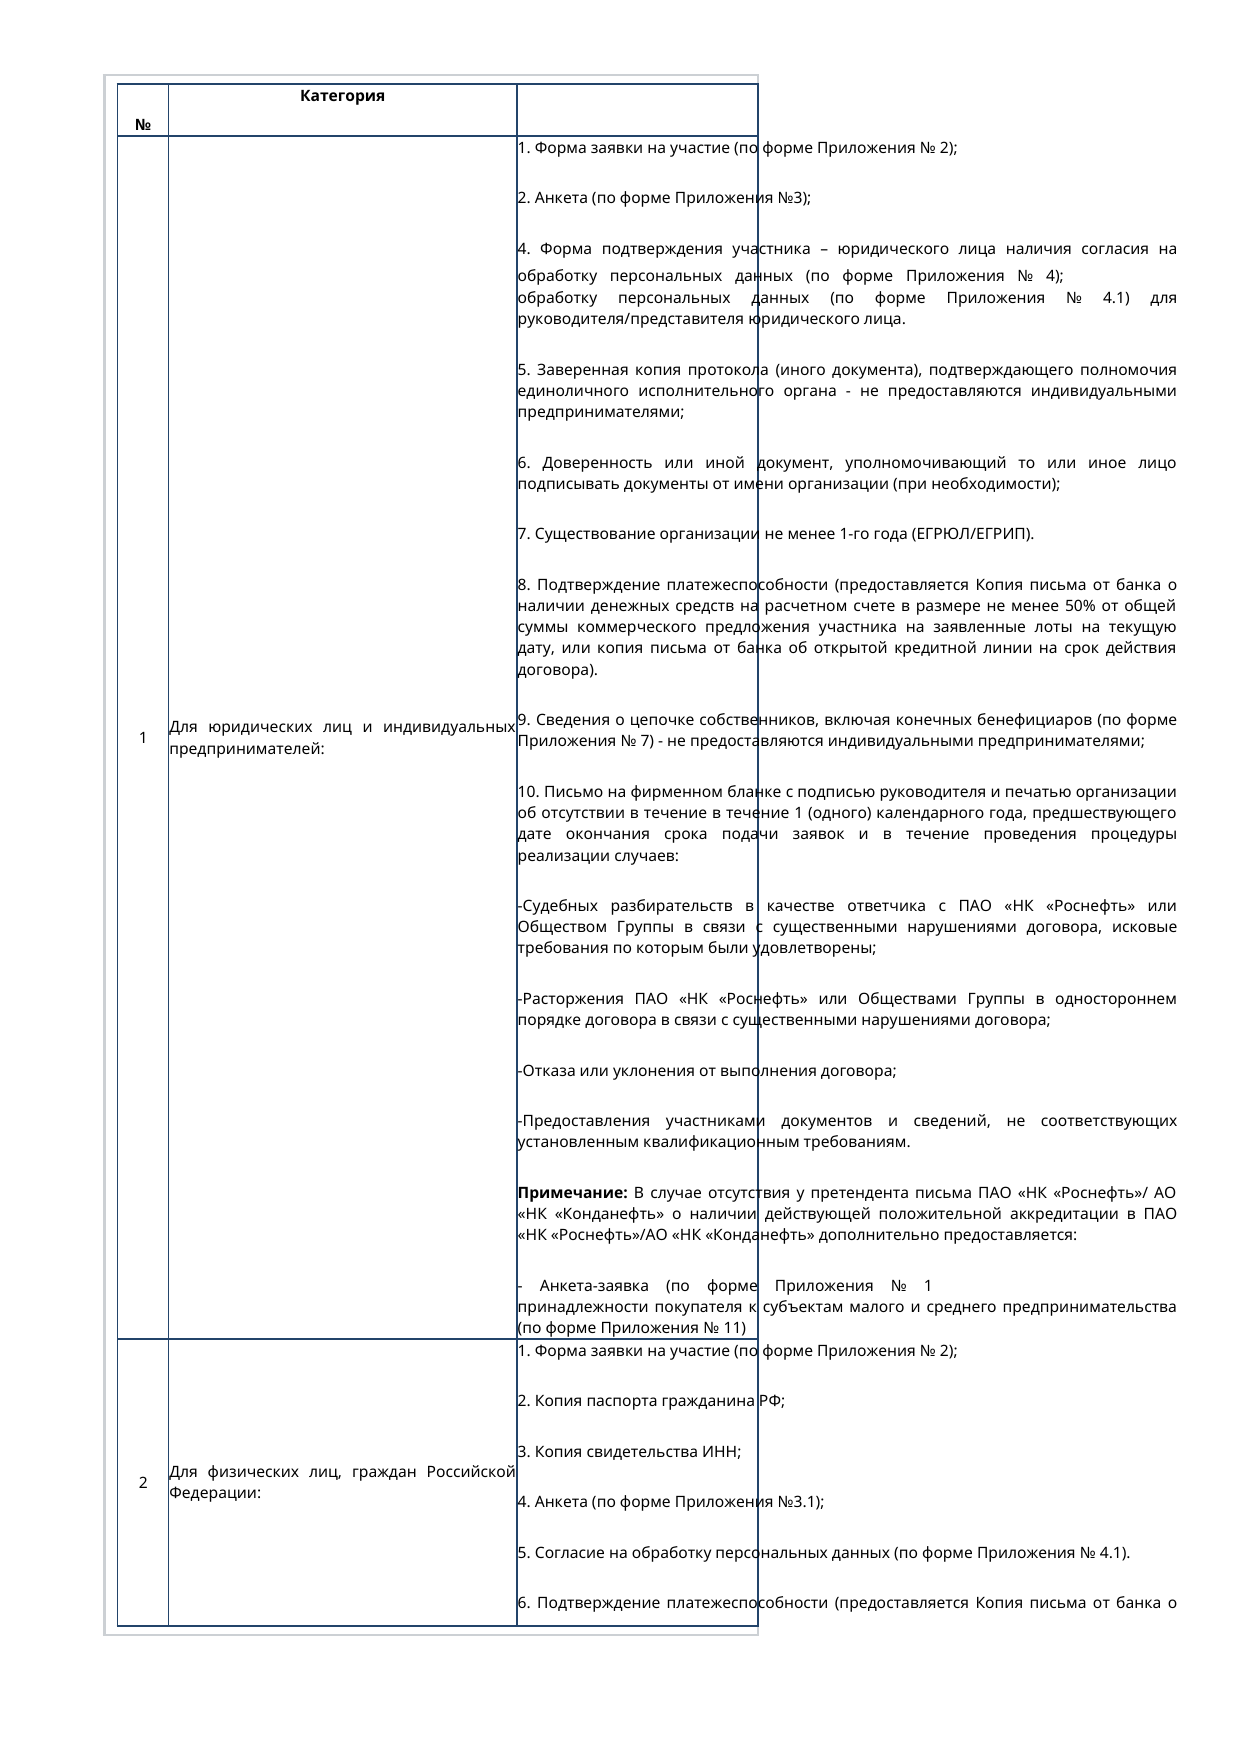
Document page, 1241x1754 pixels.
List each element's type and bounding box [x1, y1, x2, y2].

table_cell [759, 74, 962, 1634]
table_cell [106, 76, 757, 1634]
table_cell [963, 74, 1167, 1634]
